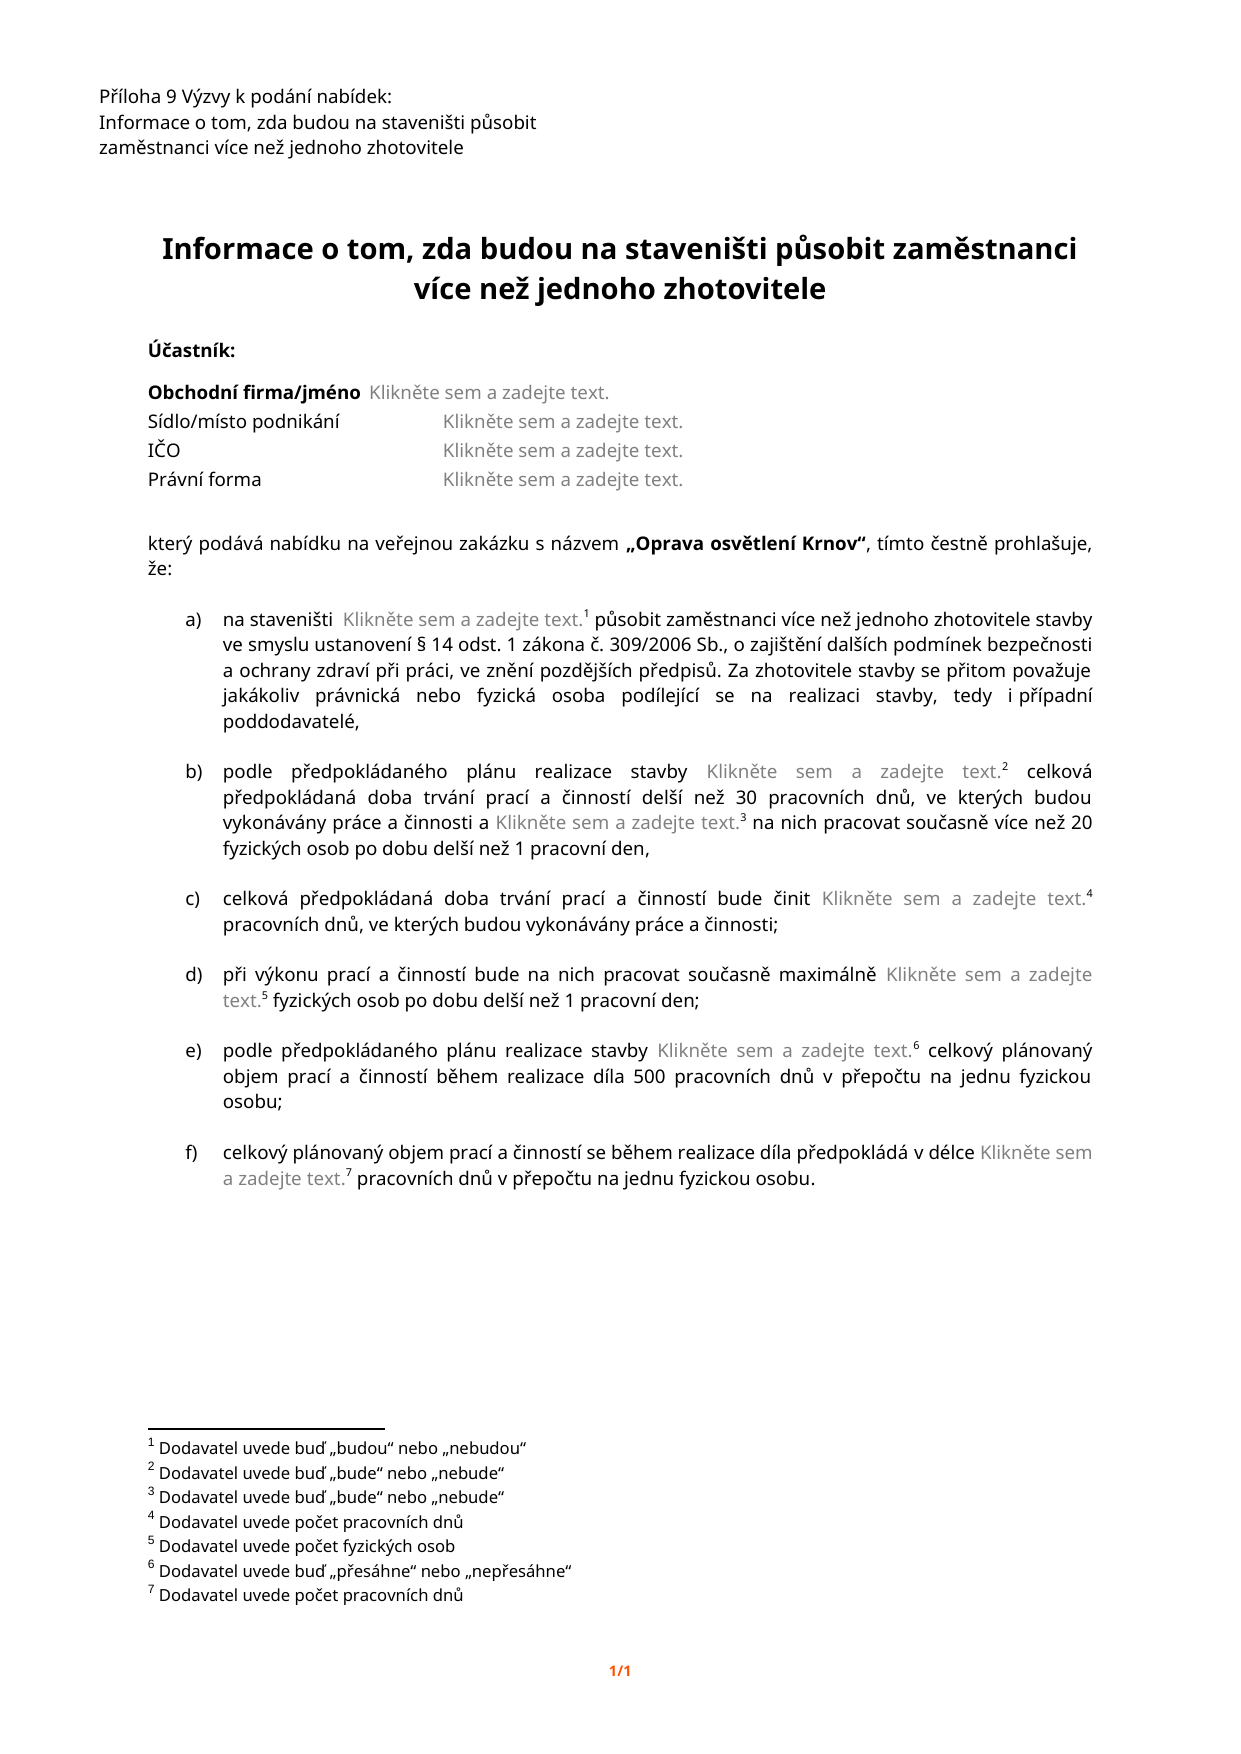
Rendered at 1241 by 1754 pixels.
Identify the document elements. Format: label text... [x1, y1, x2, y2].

list na staveništi působit zaměstnanci více než jednoho zhotovitele stavby ve smyslu ustanovení § 14 odst. 1 zákona č. 309/2006 Sb., o zajištění dalších podmínek bezpečnosti a ochrany zdraví při práci, ve znění pozdějších předpisů. Za zhotovitele stavby se přitom považuje jakákoliv právnická nebo fyzická osoba podílející se na realizaci stavby, tedy i případní poddodavatelé, [185, 606, 1093, 734]
text Sídlo/místo podnikání [148, 405, 1093, 434]
list celkový plánovaný objem prací a činností se během realizace díla předpokládá v délce pracovních dnů v přepočtu na jednu fyzickou osobu. [185, 1139, 1093, 1190]
list podle předpokládaného plánu realizace stavby celková předpokládaná doba trvání prací a činností delší než 30 pracovních dnů, ve kterých budou vykonávány práce a činnosti a na nich pracovat současně více než 20 fyzických osob po dobu delší než 1 pracovní den, [185, 759, 1093, 861]
text IČO [148, 434, 1093, 463]
list při výkonu prací a činností bude na nich pracovat současně maximálně fyzických osob po dobu delší než 1 pracovní den; [185, 962, 1093, 1013]
text Účastník: [148, 333, 1093, 364]
list podle předpokládaného plánu realizace stavby celkový plánovaný objem prací a činností během realizace díla 500 pracovních dnů v přepočtu na jednu fyzickou osobu; [185, 1038, 1093, 1114]
text Obchodní firma/jméno [148, 376, 1093, 405]
text který podává nabídku na veřejnou zakázku s názvem „Oprava osvětlení Krnov“, tímto čestně prohlašuje, že: [148, 530, 1093, 581]
text Právní forma [148, 463, 1093, 492]
list celková předpokládaná doba trvání prací a činností bude činit pracovních dnů, ve kterých budou vykonávány práce a činnosti; [185, 886, 1093, 937]
title Informace o tom, zda budou na staveništi působit zaměstnanci více než jednoho zhotovitele [148, 228, 1093, 308]
